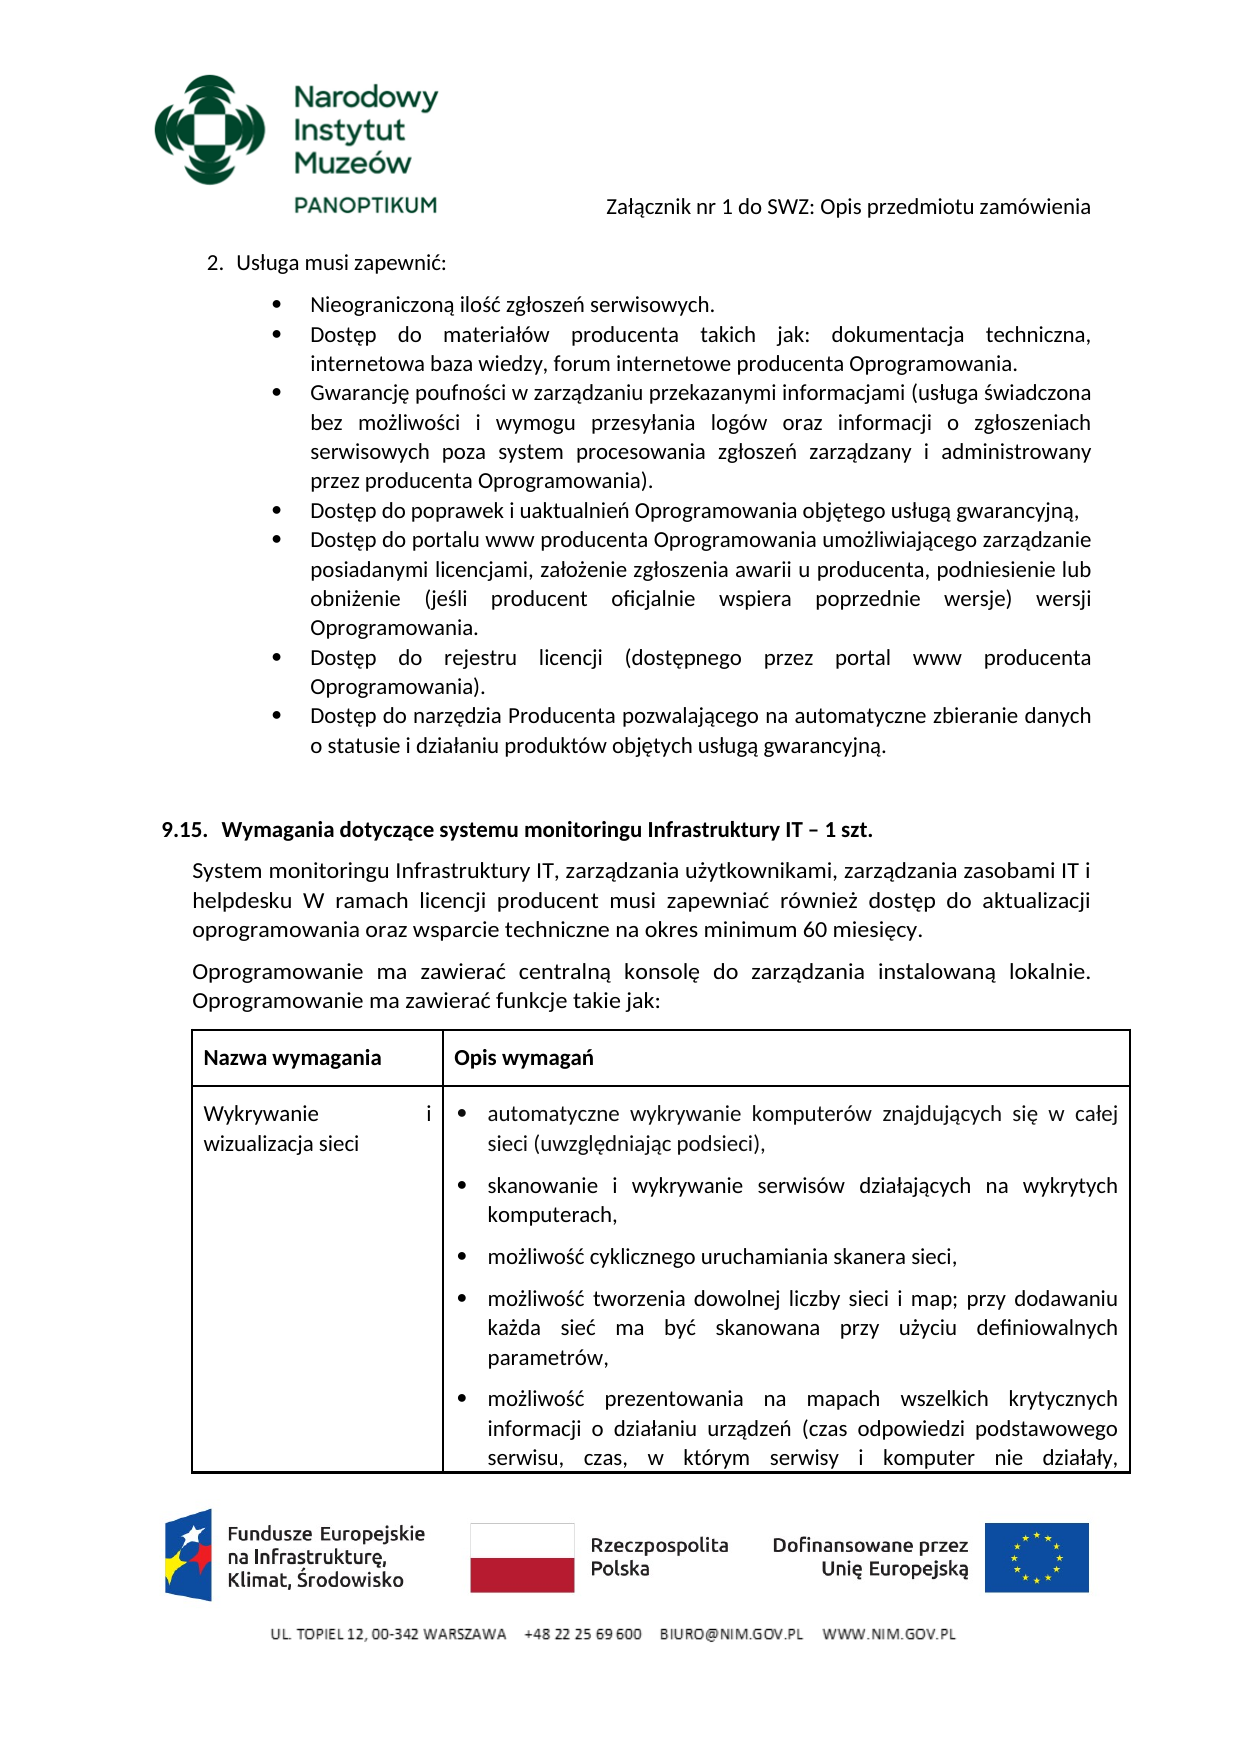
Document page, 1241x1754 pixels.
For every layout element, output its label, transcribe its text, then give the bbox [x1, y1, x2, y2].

picture [14, 1487, 1213, 1659]
table_header Opis wymagań [444, 1031, 1129, 1085]
list Wymagania dotyczące systemu monitoringu Infrastruktury IT – 1 szt. [161, 815, 1093, 843]
table_cell Wykrywanie i wizualizacja sieci [193, 1087, 442, 1471]
list Dostęp do narzędzia Producenta pozwalającego na automatyczne zbieranie danych o statusie i działaniu produktów objętych usługą gwarancyjną. [273, 702, 1093, 759]
picture [151, 73, 442, 215]
table_header Nazwa wymagania [193, 1031, 442, 1085]
text System monitoringu Infrastruktury IT, zarządzania użytkownikami, zarządzania zasobami IT i helpdesku W ramach licencji producent musi zapewniać również dostęp do aktualizacji oprogramowania oraz wsparcie techniczne na okres minimum 60 miesięcy. [192, 857, 1093, 943]
list Dostęp do poprawek i uaktualnień Oprogramowania objętego usługą gwarancyjną, [273, 496, 1093, 524]
list Gwarancję poufności w zarządzaniu przekazanymi informacjami (usługa świadczona bez możliwości i wymogu przesyłania logów oraz informacji o zgłoszeniach serwisowych poza system procesowania zgłoszeń zarządzany i administrowany przez producenta Oprogramowania). [273, 378, 1093, 495]
list Dostęp do rejestru licencji (dostępnego przez portal www producenta Oprogramowania). [273, 643, 1093, 700]
list Usługa musi zapewnić: [207, 248, 1093, 277]
list Dostęp do portalu www producenta Oprogramowania umożliwiającego zarządzanie posiadanymi licencjami, założenie zgłoszenia awarii u producenta, podniesienie lub obniżenie (jeśli producent oficjalnie wspiera poprzednie wersje) wersji Oprogramowania. [273, 525, 1093, 642]
list Nieograniczoną ilość zgłoszeń serwisowych. [273, 290, 1093, 318]
list Dostęp do materiałów producenta takich jak: dokumentacja techniczna, internetowa baza wiedzy, forum internetowe producenta Oprogramowania. [273, 320, 1093, 377]
text Oprogramowanie ma zawierać centralną konsolę do zarządzania instalowaną lokalnie. Oprogramowanie ma zawierać funkcje takie jak: [192, 957, 1093, 1015]
